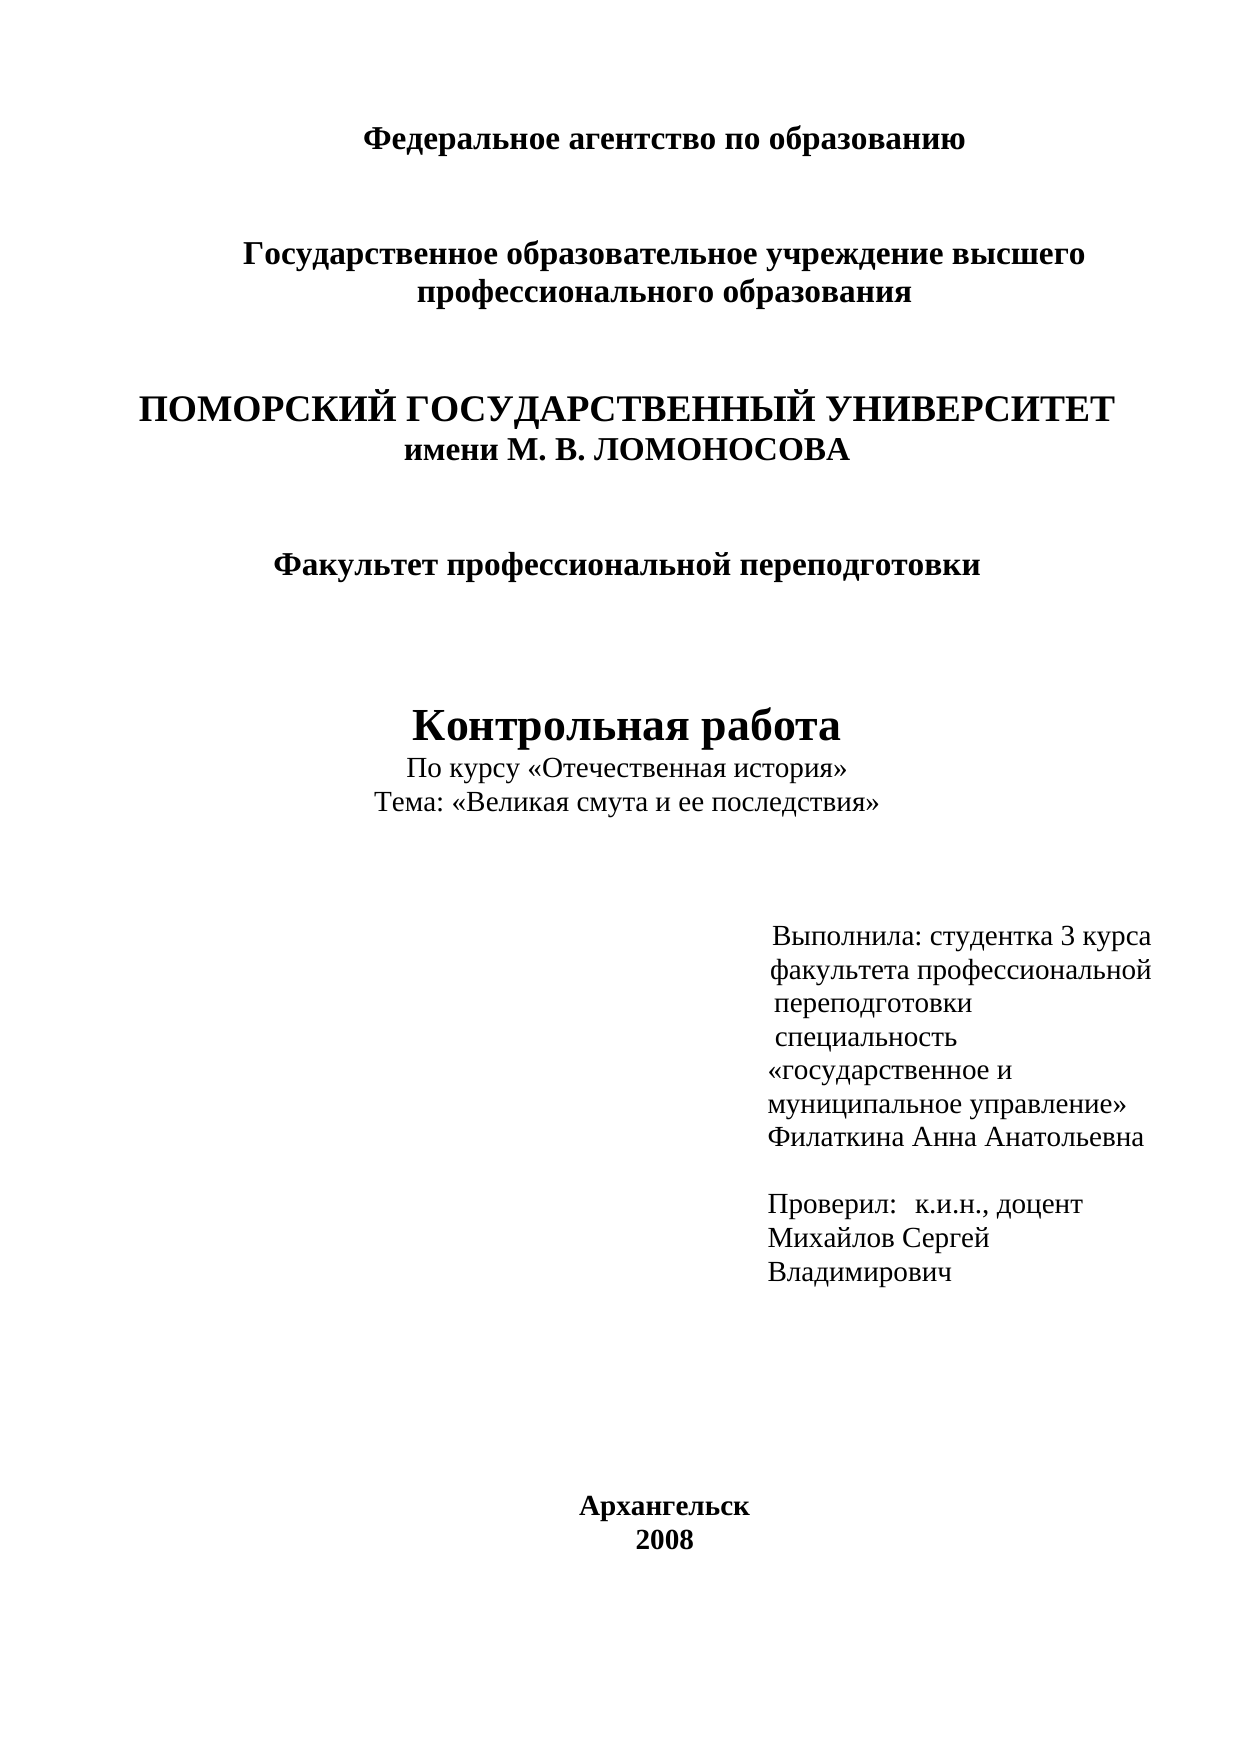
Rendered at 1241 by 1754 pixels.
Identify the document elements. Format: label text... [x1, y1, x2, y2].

text факультета профессиональной [102, 952, 1152, 985]
text Контрольная работа [102, 698, 1152, 751]
text Федеральное агентство по образованию [177, 118, 1152, 156]
text 2008 [177, 1522, 1152, 1556]
text специальность [692, 1019, 1152, 1052]
text Государственное образовательное учреждение высшего профессионального образования [177, 233, 1152, 310]
text ПОМОРСКИЙ ГОСУДАРСТВЕННЫЙ УНИВЕРСИТЕТ имени М. В. ЛОМОНОСОВА [102, 386, 1152, 468]
text «государственное и [692, 1052, 1152, 1086]
text Филаткина Анна Анатольевна [692, 1119, 1152, 1153]
text По курсу «Отечественная история» [102, 751, 1152, 784]
text Проверил: к.и.н., доцент Михайлов Сергей Владимирович [767, 1187, 1152, 1287]
text Архангельск [177, 1488, 1152, 1522]
text Тема: «Великая смута и ее последствия» [102, 784, 1152, 818]
text переподготовки [766, 985, 1152, 1019]
text Факультет профессиональной переподготовки [102, 544, 1152, 583]
text муниципальное управление» [692, 1086, 1152, 1119]
text Выполнила: студентка 3 курса [102, 918, 1152, 952]
